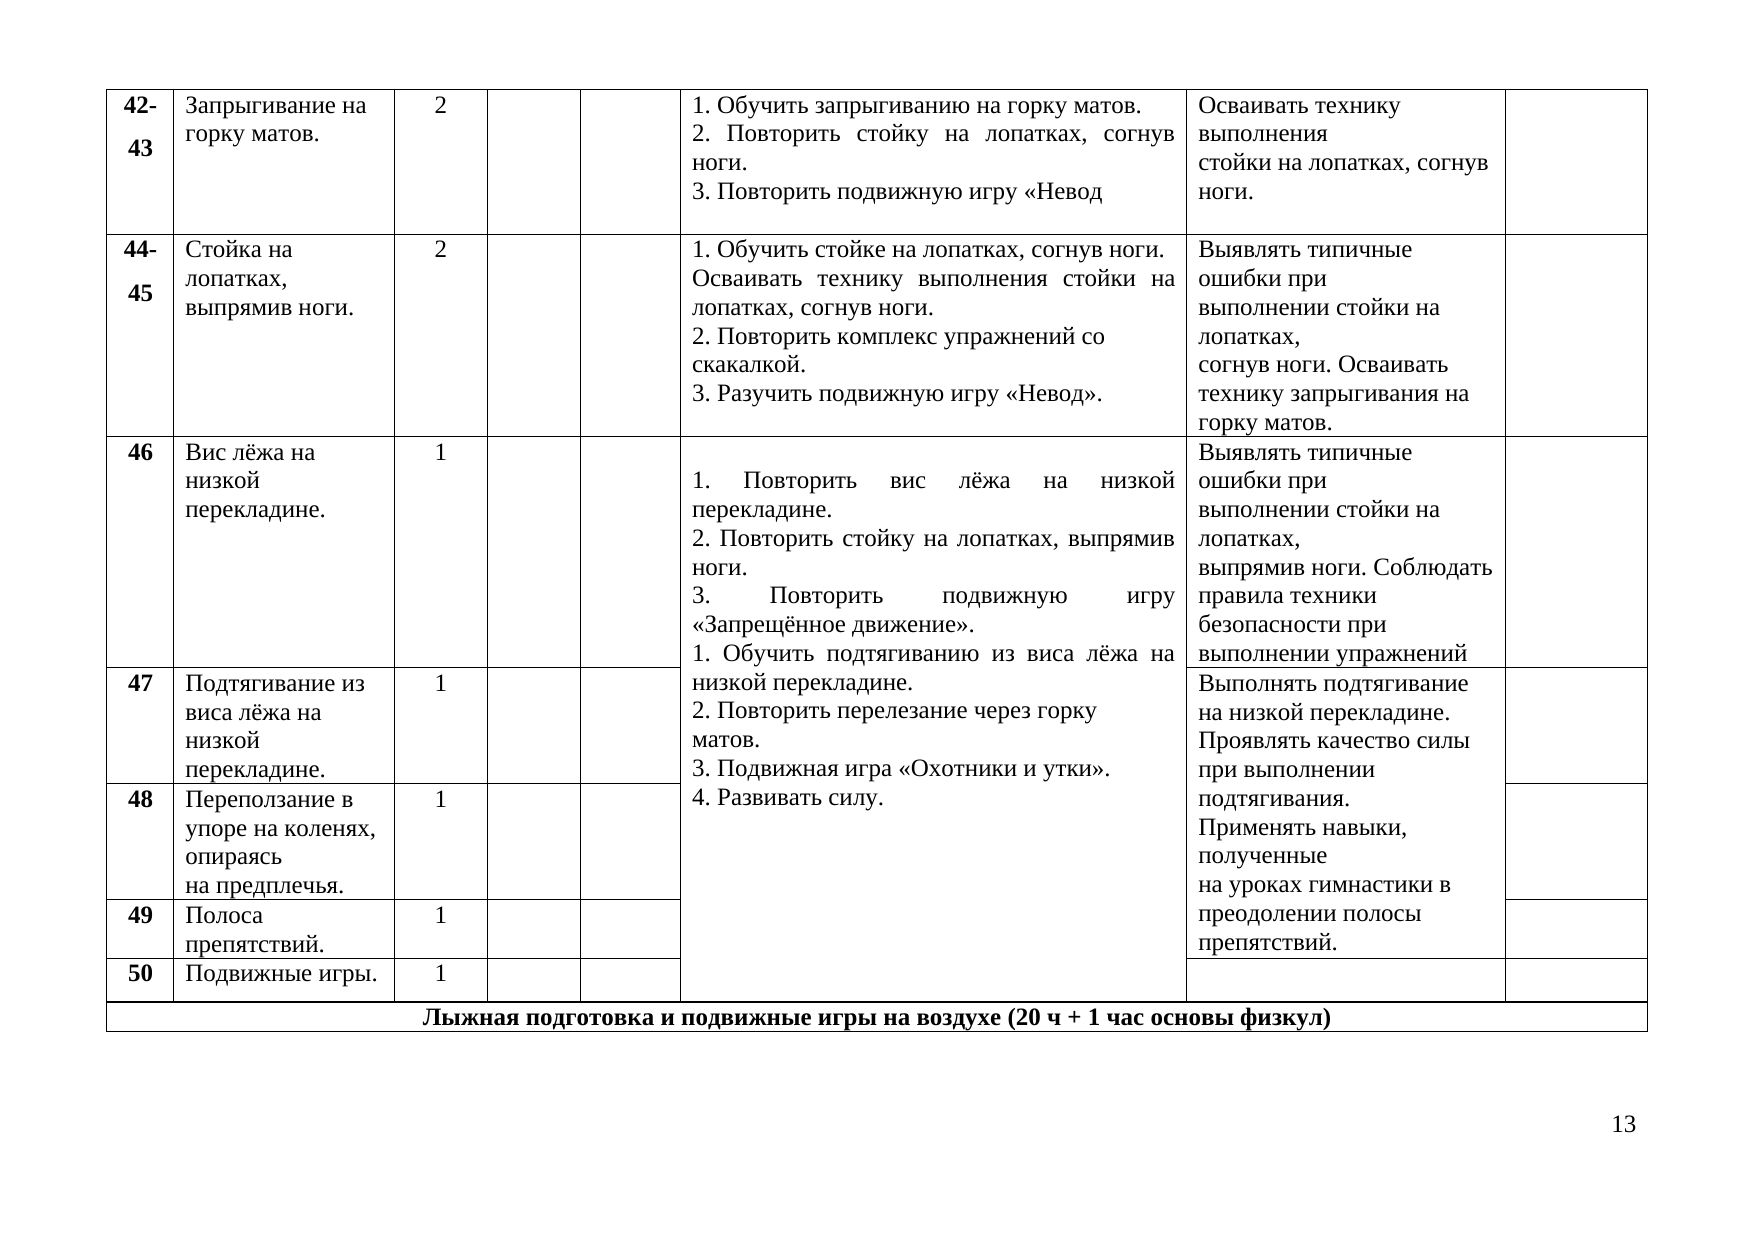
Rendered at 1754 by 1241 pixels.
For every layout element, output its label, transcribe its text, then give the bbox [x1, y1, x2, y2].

table_cell 1. Обучить стойке на лопатках, согнув ноги. Осваивать технику выполнения стойки на лопатках, согнув ноги. 2. Повторить комплекс упражнений со скакалкой. 3. Разучить подвижную игру «Невод». [681, 235, 1186, 436]
table_cell Переползание в упоре на коленях, опираясь на предплечья. [174, 784, 394, 899]
table_cell 1 [395, 959, 487, 1001]
table_cell Выявлять типичные ошибки при выполнении стойки на лопатках, согнув ноги. Осваивать технику запрыгивания на горку матов. [1187, 235, 1505, 436]
table_cell [1506, 959, 1647, 1001]
table_cell Стойка на лопатках, выпрямив ноги. [174, 235, 394, 436]
table_cell 47 [107, 668, 173, 783]
table_cell [581, 900, 680, 957]
table_cell 1 [395, 437, 487, 667]
table_cell [488, 668, 580, 783]
table_cell Осваивать технику выполнения стойки на лопатках, согнув ноги. [1187, 90, 1505, 233]
table_cell 44-45 [107, 235, 173, 436]
table_cell 46 [107, 437, 173, 667]
table_cell 1 [395, 900, 487, 957]
table_cell 49 [107, 900, 173, 957]
table_cell Выявлять типичные ошибки при выполнении стойки на лопатках, выпрямив ноги. Соблюдать правила техники безопасности при выполнении упражнений [1187, 437, 1505, 667]
table_cell [488, 437, 580, 667]
table_cell [488, 784, 580, 899]
table_cell 1 [395, 784, 487, 899]
table_cell 2 [395, 90, 487, 233]
table_cell 42-43 [107, 90, 173, 233]
table_cell [1506, 235, 1647, 436]
table_cell [581, 668, 680, 783]
table_cell Выполнять подтягивание на низкой перекладине. Проявлять качество силы при выполнении подтягивания. Применять навыки, полученные на уроках гимнастики в преодолении полосы препятствий. [1187, 668, 1505, 957]
table_cell Подвижные игры. [174, 959, 394, 1001]
table_cell [488, 959, 580, 1001]
table_cell [581, 959, 680, 1001]
table_cell [488, 900, 580, 957]
table_cell 1 [395, 668, 487, 783]
table_cell [1506, 784, 1647, 899]
table_cell [1506, 900, 1647, 957]
table_cell [1506, 437, 1647, 667]
table_cell 1. Повторить вис лёжа на низкой перекладине. 2. Повторить стойку на лопатках, выпрямив ноги. 3. Повторить подвижную игру «Запрещённое движение». 1. Обучить подтягиванию из виса лёжа на низкой перекладине. 2. Повторить перелезание через горку матов. 3. Подвижная игра «Охотники и утки». 4. Развивать силу. [681, 437, 1186, 1001]
table_cell 1. Обучить запрыгиванию на горку матов. 2. Повторить стойку на лопатках, согнув ноги. 3. Повторить подвижную игру «Невод [681, 90, 1186, 233]
table_cell 48 [107, 784, 173, 899]
table_cell Подтягивание из виса лёжа на низкой перекладине. [174, 668, 394, 783]
table_cell Полоса препятствий. [174, 900, 394, 957]
table_cell 50 [107, 959, 173, 1001]
table_cell Вис лёжа на низкой перекладине. [174, 437, 394, 667]
table_cell [581, 784, 680, 899]
table_cell [1506, 90, 1647, 233]
table_cell [581, 437, 680, 667]
table_cell [581, 90, 680, 233]
table_cell [488, 235, 580, 436]
table_cell Лыжная подготовка и подвижные игры на воздухе (20 ч + 1 час основы физкул) [107, 1003, 1647, 1031]
table_cell [581, 235, 680, 436]
table_cell Запрыгивание на горку матов. [174, 90, 394, 233]
table_cell [488, 90, 580, 233]
table_cell [1187, 959, 1505, 1001]
table_cell 2 [395, 235, 487, 436]
table_cell [1506, 668, 1647, 783]
